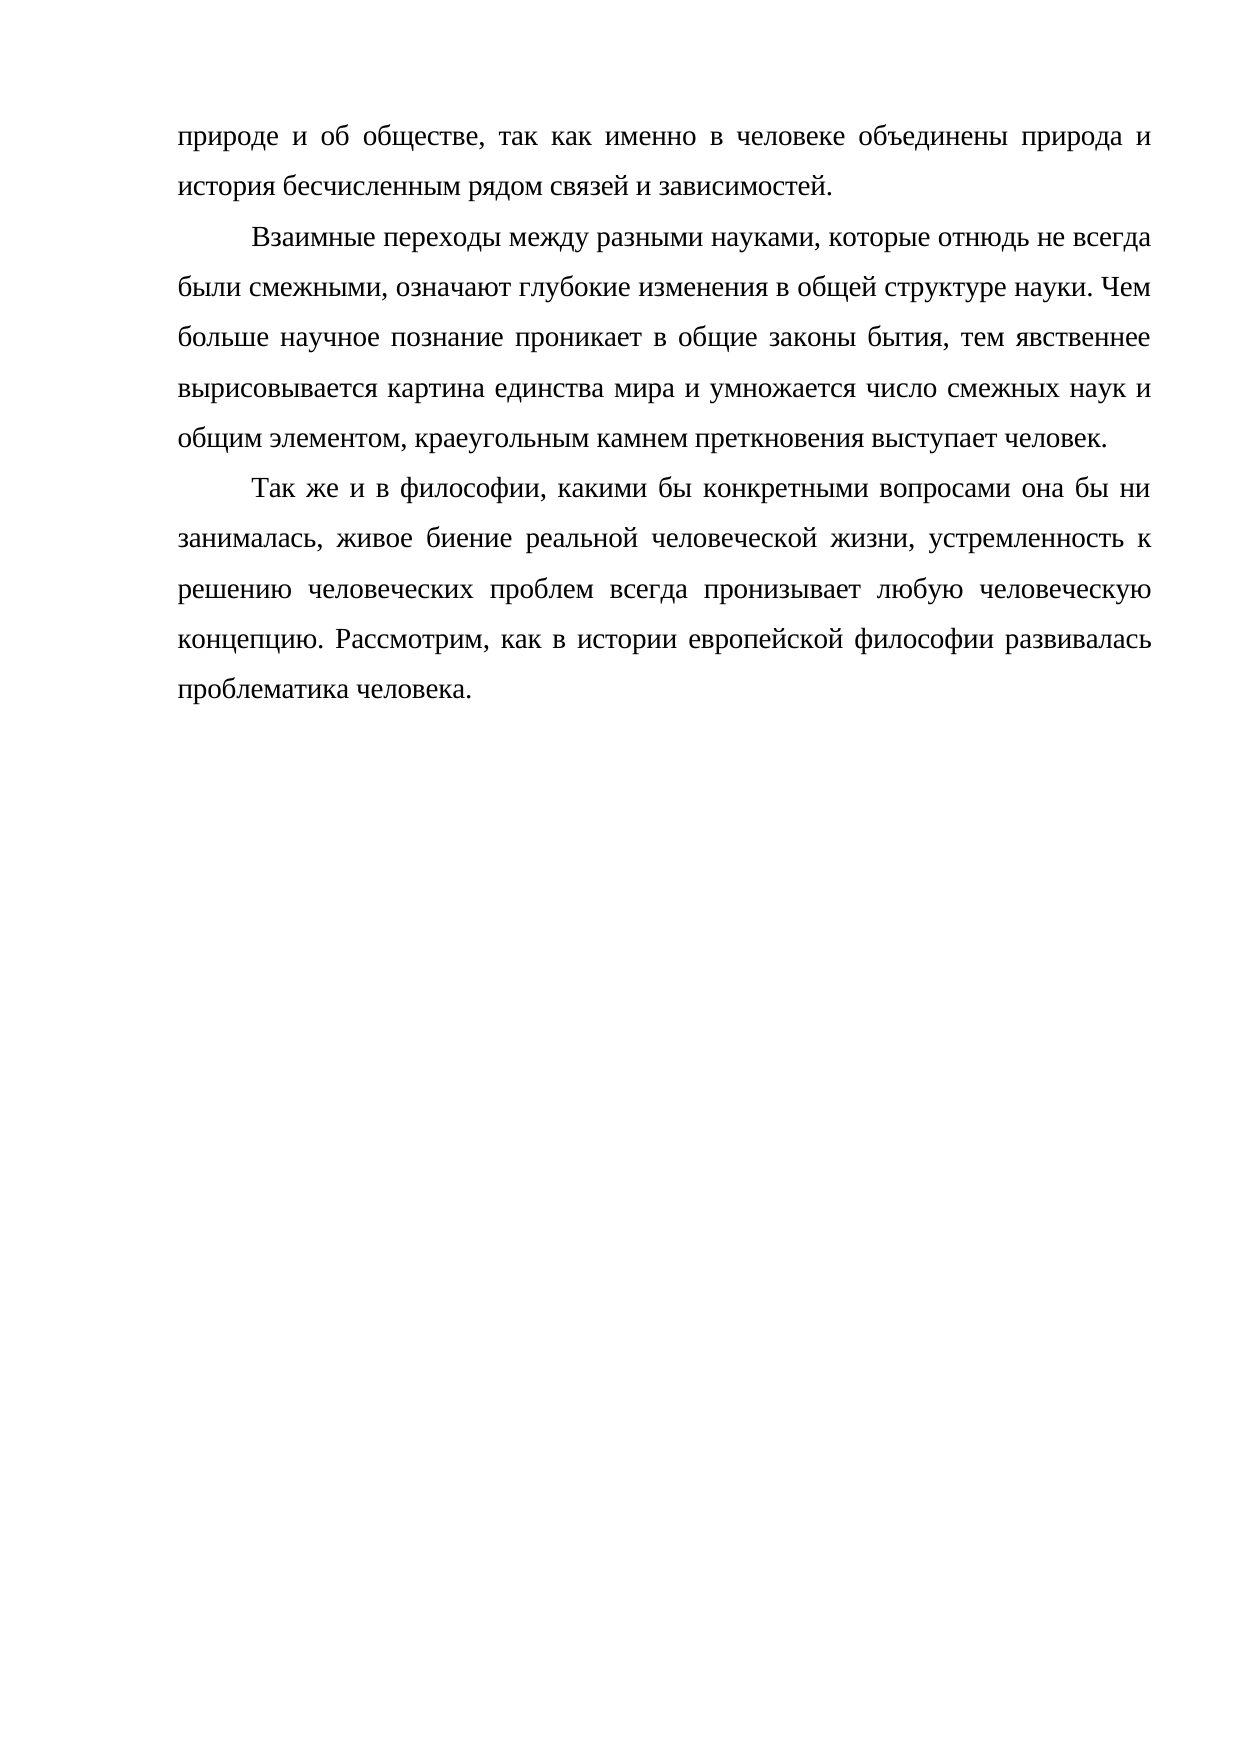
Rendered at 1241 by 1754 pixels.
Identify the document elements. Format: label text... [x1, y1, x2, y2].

text Так же и в философии, какими бы конкретными вопросами она бы ни занималась, живое биение реальной человеческой жизни, устремленность к решению человеческих проблем всегда пронизывает любую человеческую концепцию. Рассмотрим, как в истории европейской философии развивалась проблематика человека. [177, 470, 1152, 705]
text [177, 118, 1152, 202]
text Взаимные переходы между разными науками, которые отнюдь не всегда были смежными, означают глубокие изменения в общей структуре науки. Чем больше научное познание проникает в общие законы бытия, тем явственнее вырисовывается картина единства мира и умножается число смежных наук и общим элементом, краеугольным камнем преткновения выступает человек. [177, 219, 1152, 453]
